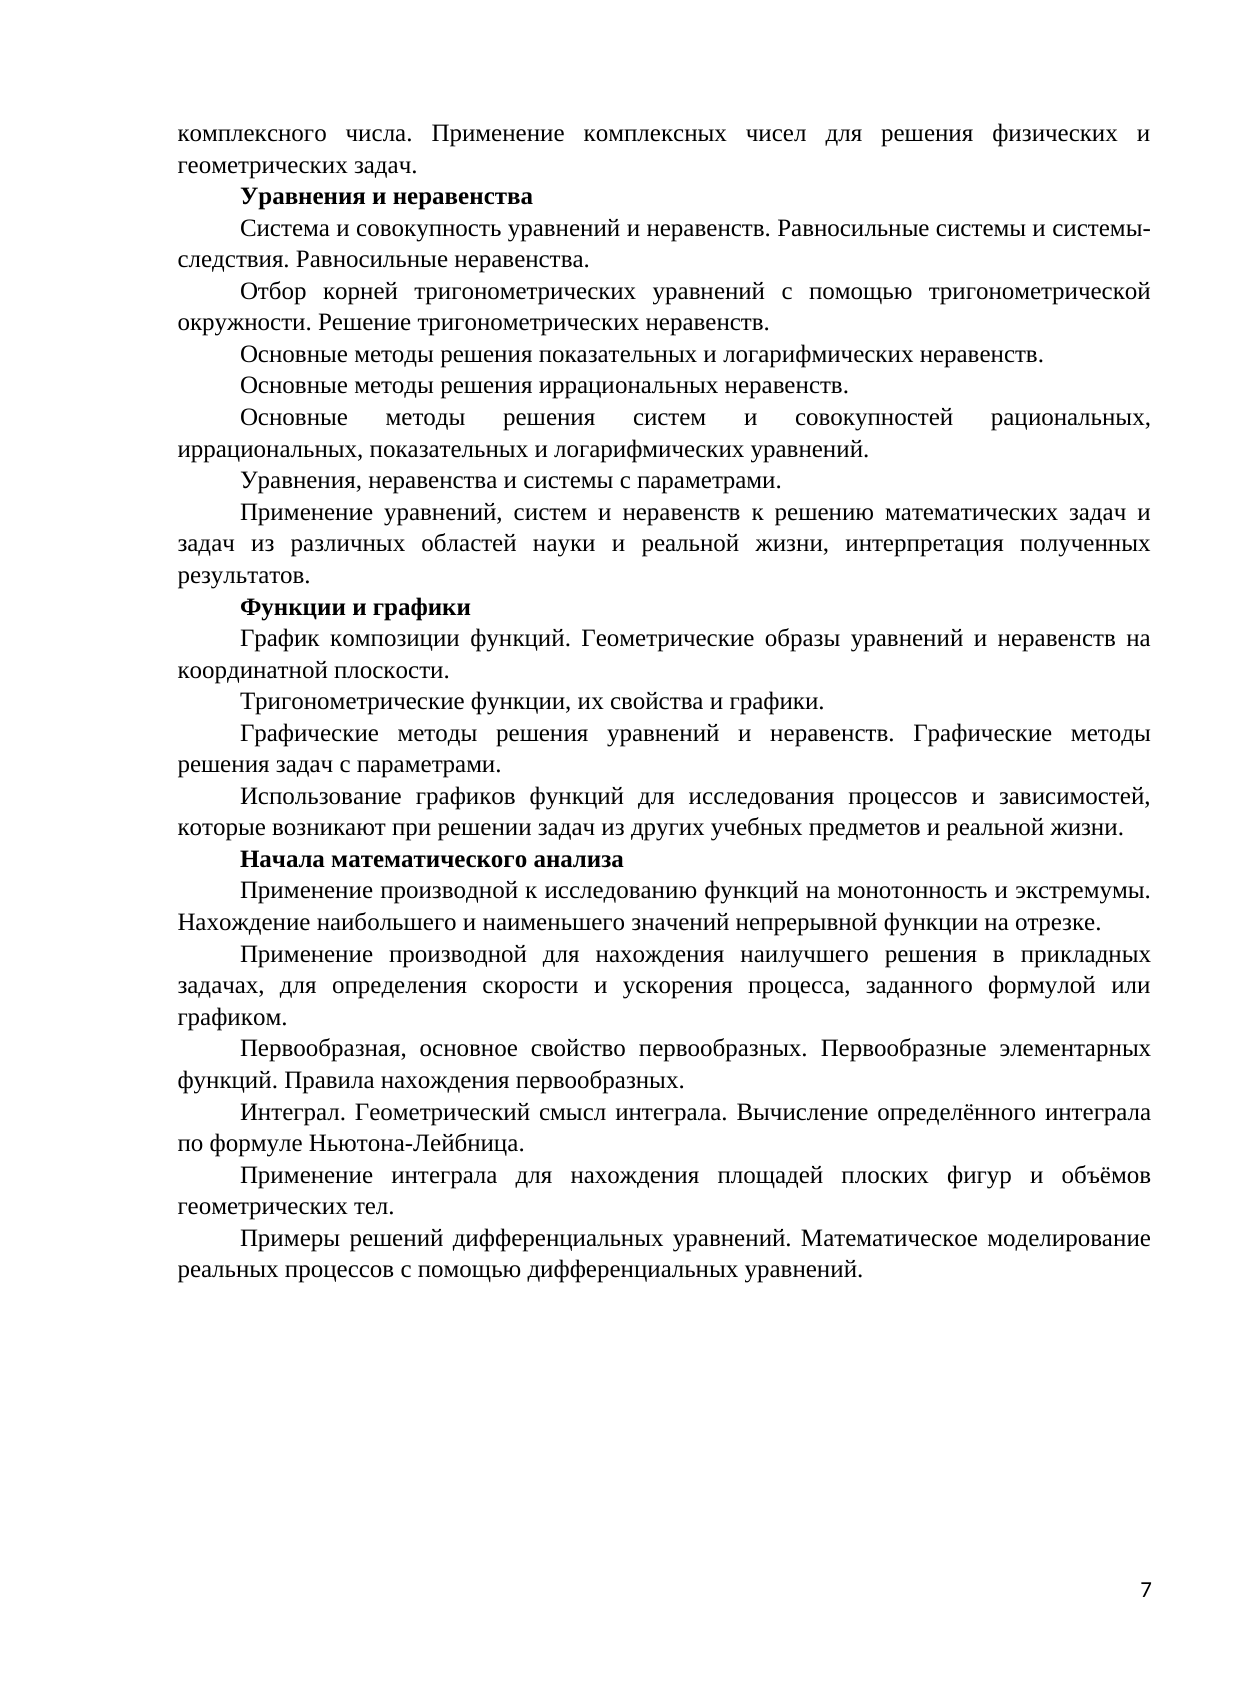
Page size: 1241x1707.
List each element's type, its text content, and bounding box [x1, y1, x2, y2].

text Основные методы решения показательных и логарифмических неравенств. [177, 339, 1152, 368]
text Начала математического анализа [177, 844, 1152, 873]
text Система и совокупность уравнений и неравенств. Равносильные системы и системы-следствия. Равносильные неравенства. [177, 213, 1152, 273]
text График композиции функций. Геометрические образы уравнений и неравенств на координатной плоскости. [177, 623, 1152, 683]
text Примеры решений дифференциальных уравнений. Математическое моделирование реальных процессов с помощью дифференциальных уравнений. [177, 1223, 1152, 1283]
text Первообразная, основное свойство первообразных. Первообразные элементарных функций. Правила нахождения первообразных. [177, 1033, 1152, 1094]
text Использование графиков функций для исследования процессов и зависимостей, которые возникают при решении задач из других учебных предметов и реальной жизни. [177, 781, 1152, 841]
text Применение интеграла для нахождения площадей плоских фигур и объёмов геометрических тел. [177, 1160, 1152, 1220]
text Уравнения, неравенства и системы с параметрами. [177, 465, 1152, 494]
text Применение производной для нахождения наилучшего решения в прикладных задачах, для определения скорости и ускорения процесса, заданного формулой или графиком. [177, 939, 1152, 1031]
text Применение производной к исследованию функций на монотонность и экстремумы. Нахождение наибольшего и наименьшего значений непрерывной функции на отрезке. [177, 876, 1152, 936]
text Отбор корней тригонометрических уравнений с помощью тригонометрической окружности. Решение тригонометрических неравенств. [177, 276, 1152, 336]
text Графические методы решения уравнений и неравенств. Графические методы решения задач с параметрами. [177, 718, 1152, 778]
text Уравнения и неравенства [177, 181, 1152, 210]
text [177, 118, 1152, 178]
text Основные методы решения систем и совокупностей рациональных, иррациональных, показательных и логарифмических уравнений. [177, 402, 1152, 462]
text Применение уравнений, систем и неравенств к решению математических задач и задач из различных областей науки и реальной жизни, интерпретация полученных результатов. [177, 497, 1152, 589]
text Тригонометрические функции, их свойства и графики. [177, 686, 1152, 715]
text Функции и графики [177, 592, 1152, 620]
text Основные методы решения иррациональных неравенств. [177, 371, 1152, 399]
text Интеграл. Геометрический смысл интеграла. Вычисление определённого интеграла по формуле Ньютона-Лейбница. [177, 1097, 1152, 1157]
